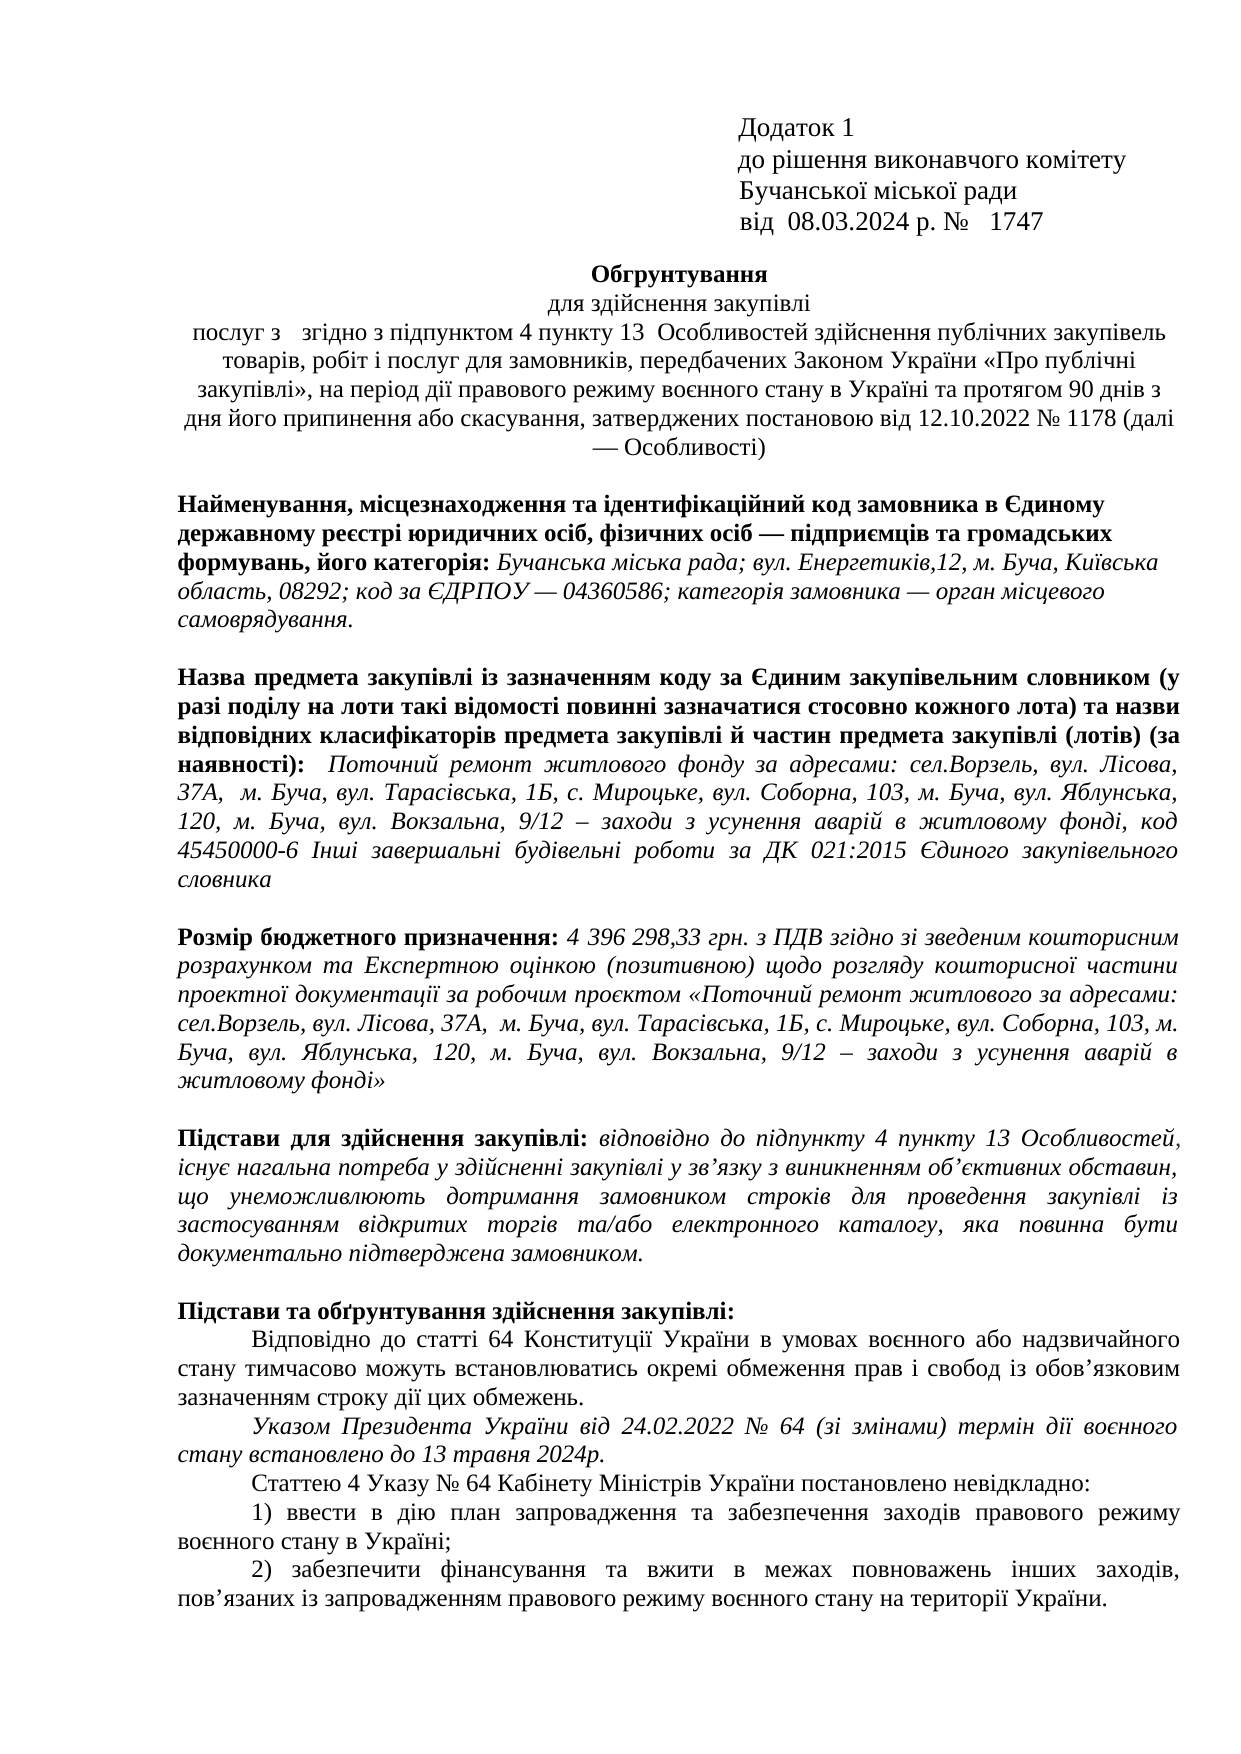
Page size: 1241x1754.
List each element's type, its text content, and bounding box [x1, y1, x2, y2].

text Бучанської міської ради [177, 174, 1181, 205]
text Статтею 4 Указу № 64 Кабінету Міністрів України постановлено невідкладно: [177, 1468, 1181, 1497]
text Розмір бюджетного призначення: 4 396 298,33 грн. з ПДВ згідно зі зведеним кошторисним розрахунком та Експертною оцінкою (позитивною) щодо розгляду кошторисної частини проектної документації за робочим проєктом «Поточний ремонт житлового за адресами: сел.Ворзель, вул. Лісова, 37А, м. Буча, вул. Тарасівська, 1Б, с. Мироцьке, вул. Соборна, 103, м. Буча, вул. Яблунська, 120, м. Буча, вул. Вокзальна, 9/12 – заходи з усунення аварій в житловому фонді» [177, 922, 1181, 1094]
text до рішення виконавчого комітету [177, 143, 1181, 174]
text Указом Президента України від 24.02.2022 № 64 (зі змінами) термін дії воєнного стану встановлено до 13 травня 2024р. [177, 1411, 1181, 1468]
text Найменування, місцезнаходження та ідентифікаційний код замовника в Єдиному державному реєстрі юридичних осіб, фізичних осіб — підприємців та громадських формувань, його категорія: Бучанська міська рада; вул. Енергетиків,12, м. Буча, Київська область, 08292; код за ЄДРПОУ — 04360586; категорія замовника — орган місцевого самоврядування. [177, 489, 1181, 633]
text від 08.03.2024 р. № 1747 [177, 205, 1181, 236]
text Підстави та обґрунтування здійснення закупівлі: [177, 1296, 1181, 1324]
text Підстави для здійснення закупівлі: відповідно до підпункту 4 пункту 13 Особливостей, існує нагальна потреба у здійсненні закупівлі у зв’язку з виникненням об’єктивних обставин, що унеможливлюють дотримання замовником строків для проведення закупівлі із застосуванням відкритих торгів та/або електронного каталогу, яка повинна бути документально підтверджена замовником. [177, 1123, 1181, 1267]
text Обгрунтування [177, 259, 1181, 288]
text послуг з згідно з підпунктом 4 пункту 13 Особливостей здійснення публічних закупівель товарів, робіт і послуг для замовників, передбачених Законом України «Про публічні закупівлі», на період дії правового режиму воєнного стану в Україні та протягом 90 днів з дня його припинення або скасування, затверджених постановою від 12.10.2022 № 1178 (далі — Особливості) [177, 317, 1181, 460]
text Назва предмета закупівлі із зазначенням коду за Єдиним закупівельним словником (у разі поділу на лоти такі відомості повинні зазначатися стосовно кожного лота) та назви відповідних класифікаторів предмета закупівлі й частин предмета закупівлі (лотів) (за наявності): Поточний ремонт житлового фонду за адресами: сел.Ворзель, вул. Лісова, 37А, м. Буча, вул. Тарасівська, 1Б, с. Мироцьке, вул. Соборна, 103, м. Буча, вул. Яблунська, 120, м. Буча, вул. Вокзальна, 9/12 – заходи з усунення аварій в житловому фонді, код 45450000-6 Інші завершальні будівельні роботи за ДК 021:2015 Єдиного закупівельного словника [177, 662, 1181, 892]
text 2) забезпечити фінансування та вжити в межах повноважень інших заходів, пов’язаних із запровадженням правового режиму воєнного стану на території України. [177, 1554, 1181, 1612]
text 1) ввести в дію план запровадження та забезпечення заходів правового режиму воєнного стану в Україні; [177, 1497, 1181, 1554]
text для здійснення закупівлі [177, 288, 1181, 317]
text Відповідно до статті 64 Конституції України в умовах воєнного або надзвичайного стану тимчасово можуть встановлюватись окремі обмеження прав і свобод із обов’язковим зазначенням строку дії цих обмежень. [177, 1324, 1181, 1411]
text Додаток 1 [177, 112, 1181, 143]
